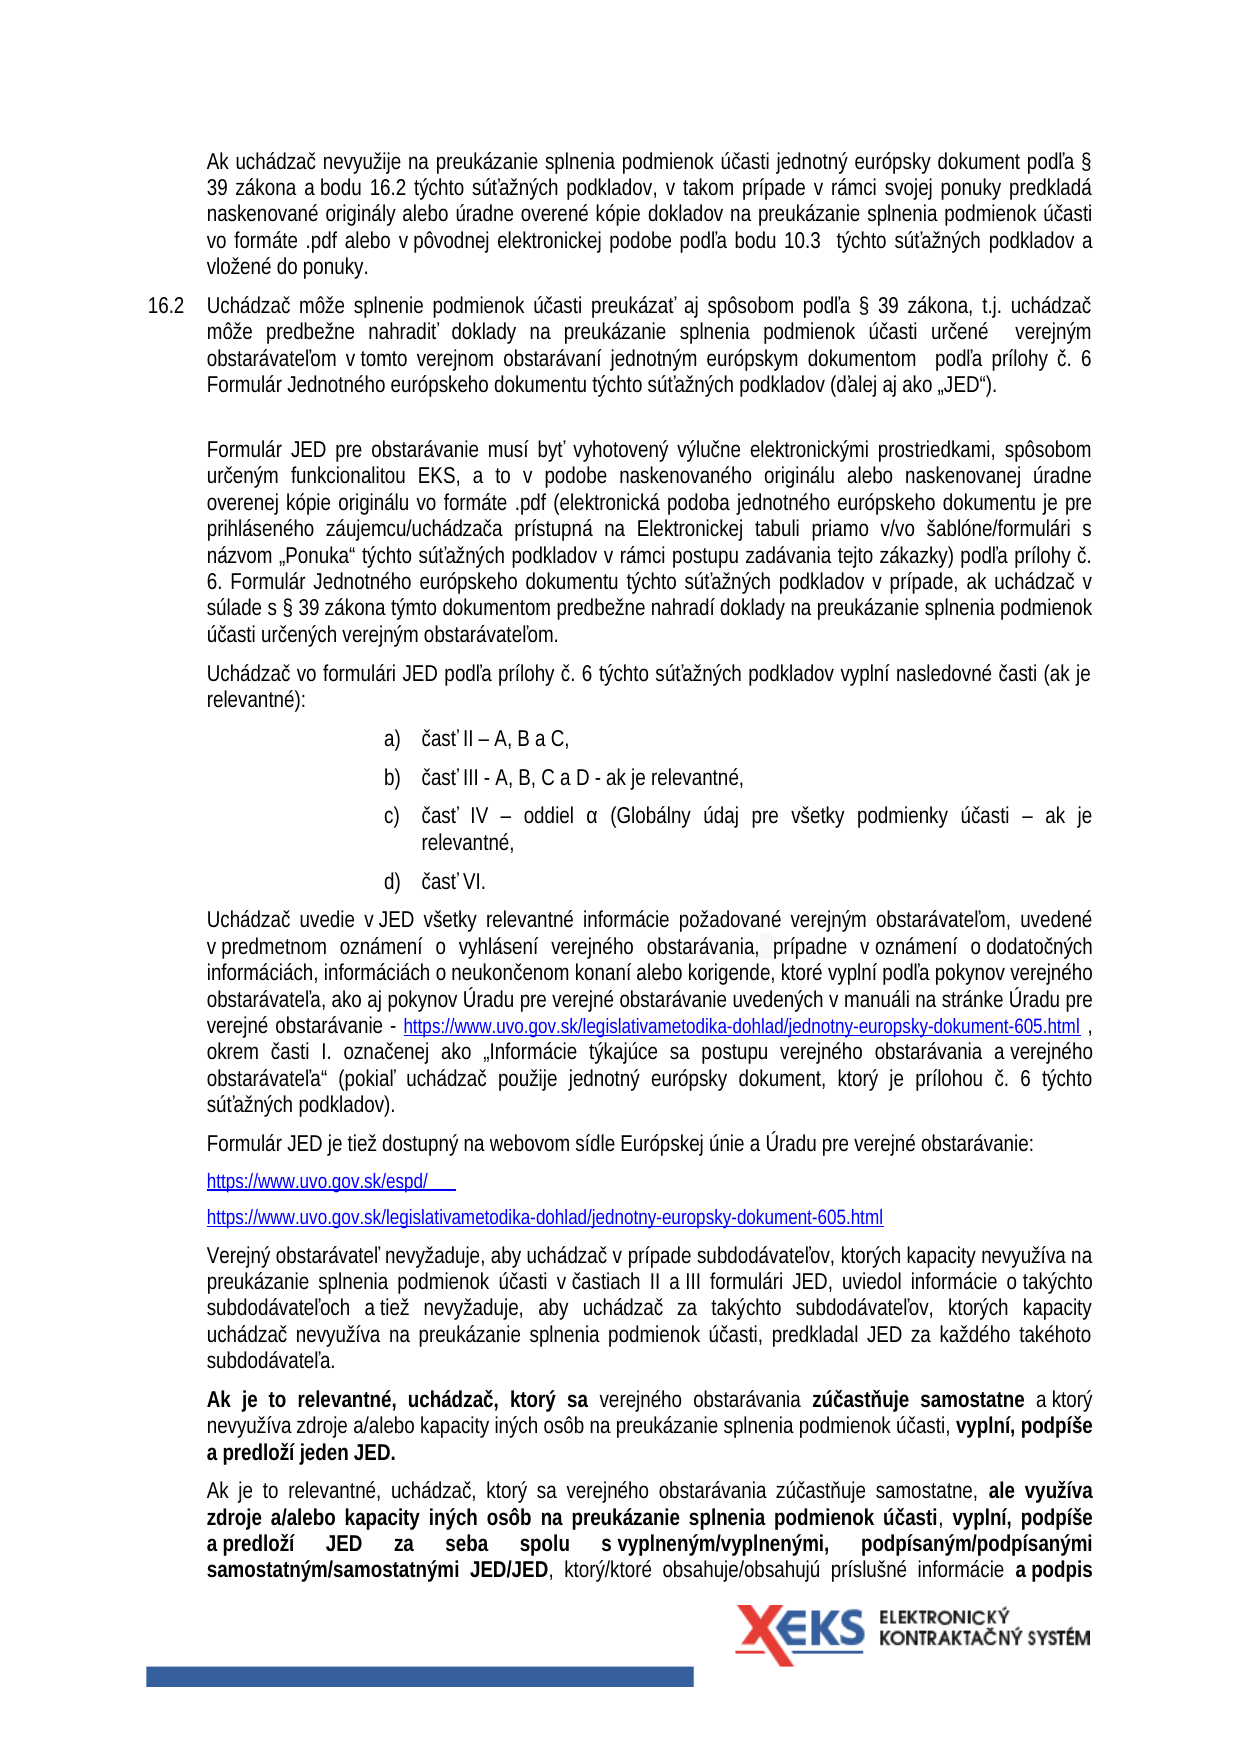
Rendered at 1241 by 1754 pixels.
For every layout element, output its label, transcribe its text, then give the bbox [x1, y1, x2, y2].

list časť VI. [384, 868, 1093, 894]
list časť II – A, B a C, [384, 725, 1093, 751]
list časť III - A, B, C a D - ak je relevantné, [384, 763, 1093, 790]
list https://www.uvo.gov.sk/legislativametodika-dohlad/jednotny-europsky-dokument-605.html [207, 1205, 1093, 1229]
list Verejný obstarávateľ nevyžaduje, aby uchádzač v prípade subdodávateľov, ktorých kapacity nevyužíva na preukázanie splnenia podmienok účasti v častiach II a III formulári JED, uviedol informácie o takýchto subdodávateľoch a tiež nevyžaduje, aby uchádzač za takýchto subdodávateľov, ktorých kapacity uchádzač nevyužíva na preukázanie splnenia podmienok účasti, predkladal JED za každého takéhoto subdodávateľa. [207, 1242, 1093, 1373]
list https://www.uvo.gov.sk/espd/ [207, 1169, 1093, 1193]
picture [146, 1605, 1090, 1687]
list Uchádzač uvedie v JED všetky relevantné informácie požadované verejným obstarávateľom, uvedené v predmetnom oznámení o vyhlásení verejného obstarávania, prípadne v oznámení o dodatočných informáciách, informáciách o neukončenom konaní alebo korigende, ktoré vyplní podľa pokynov verejného obstarávateľa, ako aj pokynov Úradu pre verejné obstarávanie uvedených v manuáli na stránke Úradu pre verejné obstarávanie - https://www.uvo.gov.sk/legislativametodika-dohlad/jednotny-europsky-dokument-605.html , okrem časti I. označenej ako „Informácie týkajúce sa postupu verejného obstarávania a verejného obstarávateľa“ (pokiaľ uchádzač použije jednotný európsky dokument, ktorý je prílohou č. 6 týchto súťažných podkladov). [207, 906, 1093, 1117]
text Ak uchádzač nevyužije na preukázanie splnenia podmienok účasti jednotný európsky dokument podľa § 39 zákona a bodu 16.2 týchto súťažných podkladov, v takom prípade v rámci svojej ponuky predkladá naskenované originály alebo úradne overené kópie dokladov na preukázanie splnenia podmienok účasti vo formáte .pdf alebo v pôvodnej elektronickej podobe podľa bodu 10.3 týchto súťažných podkladov a vložené do ponuky. [207, 148, 1093, 279]
text Uchádzač vo formulári JED podľa prílohy č. 6 týchto súťažných podkladov vyplní nasledovné časti (ak je relevantné): [207, 659, 1093, 712]
text 16.2 Uchádzač môže splnenie podmienok účasti preukázať aj spôsobom podľa § 39 zákona, t.j. uchádzač môže predbežne nahradiť doklady na preukázanie splnenia podmienok účasti určené verejným obstarávateľom v tomto verejnom obstarávaní jednotným európskym dokumentom podľa prílohy č. 6 Formulár Jednotného európskeho dokumentu týchto súťažných podkladov (ďalej aj ako „JED“). [148, 292, 1093, 397]
text Formulár JED pre obstarávanie musí byť vyhotovený výlučne elektronickými prostriedkami, spôsobom určeným funkcionalitou EKS, a to v podobe naskenovaného originálu alebo naskenovanej úradne overenej kópie originálu vo formáte .pdf (elektronická podoba jednotného európskeho dokumentu je pre prihláseného záujemcu/uchádzača prístupná na Elektronickej tabuli priamo v/vo šablóne/formulári s názvom „Ponuka“ týchto súťažných podkladov v rámci postupu zadávania tejto zákazky) podľa prílohy č. 6. Formulár Jednotného európskeho dokumentu týchto súťažných podkladov v prípade, ak uchádzač v súlade s § 39 zákona týmto dokumentom predbežne nahradí doklady na preukázanie splnenia podmienok účasti určených verejným obstarávateľom. [207, 436, 1093, 647]
list Ak je to relevantné, uchádzač, ktorý sa verejného obstarávania zúčastňuje samostatne a ktorý nevyužíva zdroje a/alebo kapacity iných osôb na preukázanie splnenia podmienok účasti, vyplní, podpíše a predloží jeden JED. [207, 1386, 1093, 1465]
list časť IV – oddiel α (Globálny údaj pre všetky podmienky účasti – ak je relevantné, [384, 802, 1093, 855]
list Formulár JED je tiež dostupný na webovom sídle Európskej únie a Úradu pre verejné obstarávanie: [207, 1130, 1093, 1156]
